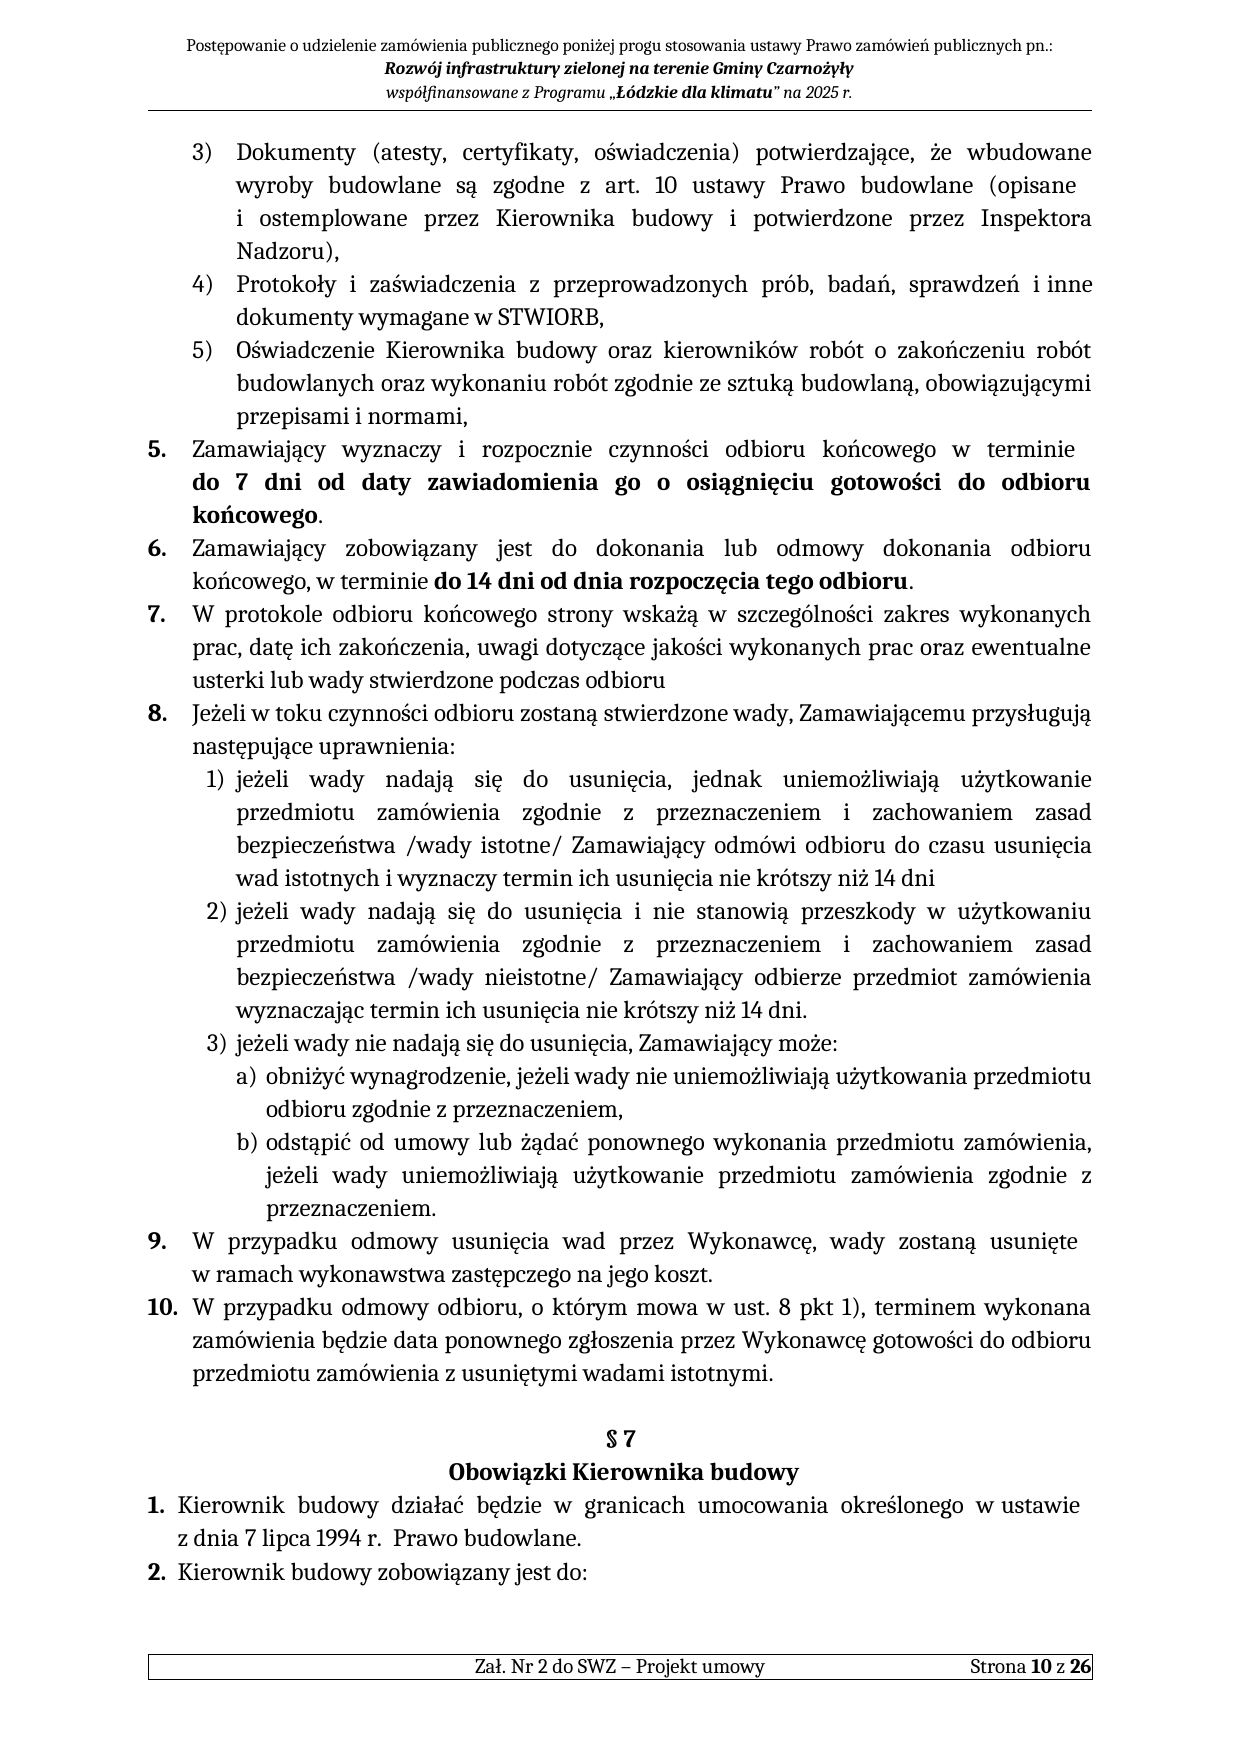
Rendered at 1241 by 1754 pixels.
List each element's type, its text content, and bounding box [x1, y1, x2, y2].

list W przypadku odmowy usunięcia wad przez Wykonawcę, wady zostaną usunięte w ramach wykonawstwa zastępczego na jego koszt. [148, 1227, 1093, 1289]
list Dokumenty (atesty, certyfikaty, oświadczenia) potwierdzające, że wbudowane wyroby budowlane są zgodne z art. 10 ustawy Prawo budowlane (opisane i ostemplowane przez Kierownika budowy i potwierdzone przez Inspektora Nadzoru), [192, 137, 1093, 265]
list Kierownik budowy zobowiązany jest do: [148, 1557, 1093, 1586]
text § 7 [148, 1425, 1093, 1454]
list Oświadczenie Kierownika budowy oraz kierowników robót o zakończeniu robót budowlanych oraz wykonaniu robót zgodnie ze sztuką budowlaną, obowiązującymi przepisami i normami, [192, 336, 1093, 430]
list Zamawiający zobowiązany jest do dokonania lub odmowy dokonania odbioru końcowego, w terminie do 14 dni od dnia rozpoczęcia tego odbioru. [148, 534, 1093, 596]
list jeżeli wady nadają się do usunięcia i nie stanowią przeszkody w użytkowaniu przedmiotu zamówienia zgodnie z przeznaczeniem i zachowaniem zasad bezpieczeństwa /wady nieistotne/ Zamawiający odbierze przedmiot zamówienia wyznaczając termin ich usunięcia nie krótszy niż 14 dni. [207, 897, 1093, 1025]
list Zamawiający wyznaczy i rozpocznie czynności odbioru końcowego w terminie do 7 dni od daty zawiadomienia go o osiągnięciu gotowości do odbioru końcowego. [148, 435, 1093, 529]
list Protokoły i zaświadczenia z przeprowadzonych prób, badań, sprawdzeń i inne dokumenty wymagane w STWIORB, [192, 269, 1093, 331]
list obniżyć wynagrodzenie, jeżeli wady nie uniemożliwiają użytkowania przedmiotu odbioru zgodnie z przeznaczeniem, [236, 1062, 1093, 1124]
list W protokole odbioru końcowego strony wskażą w szczególności zakres wykonanych prac, datę ich zakończenia, uwagi dotyczące jakości wykonanych prac oraz ewentualne usterki lub wady stwierdzone podczas odbioru [148, 600, 1093, 694]
list Jeżeli w toku czynności odbioru zostaną stwierdzone wady, Zamawiającemu przysługują następujące uprawnienia: [148, 699, 1093, 761]
list jeżeli wady nie nadają się do usunięcia, Zamawiający może: [207, 1029, 1093, 1058]
list odstąpić od umowy lub żądać ponownego wykonania przedmiotu zamówienia, jeżeli wady uniemożliwiają użytkowanie przedmiotu zamówienia zgodnie z przeznaczeniem. [236, 1128, 1093, 1223]
list Kierownik budowy działać będzie w granicach umocowania określonego w ustawie z dnia 7 lipca 1994 r. Prawo budowlane. [148, 1491, 1093, 1553]
list jeżeli wady nadają się do usunięcia, jednak uniemożliwiają użytkowanie przedmiotu zamówienia zgodnie z przeznaczeniem i zachowaniem zasad bezpieczeństwa /wady istotne/ Zamawiający odmówi odbioru do czasu usunięcia wad istotnych i wyznaczy termin ich usunięcia nie krótszy niż 14 dni [207, 765, 1093, 893]
list Obowiązki Kierownika budowy [156, 1458, 1093, 1487]
list W przypadku odmowy odbioru, o którym mowa w ust. 8 pkt 1), terminem wykonana zamówienia będzie data ponownego zgłoszenia przez Wykonawcę gotowości do odbioru przedmiotu zamówienia z usuniętymi wadami istotnymi. [148, 1293, 1093, 1388]
